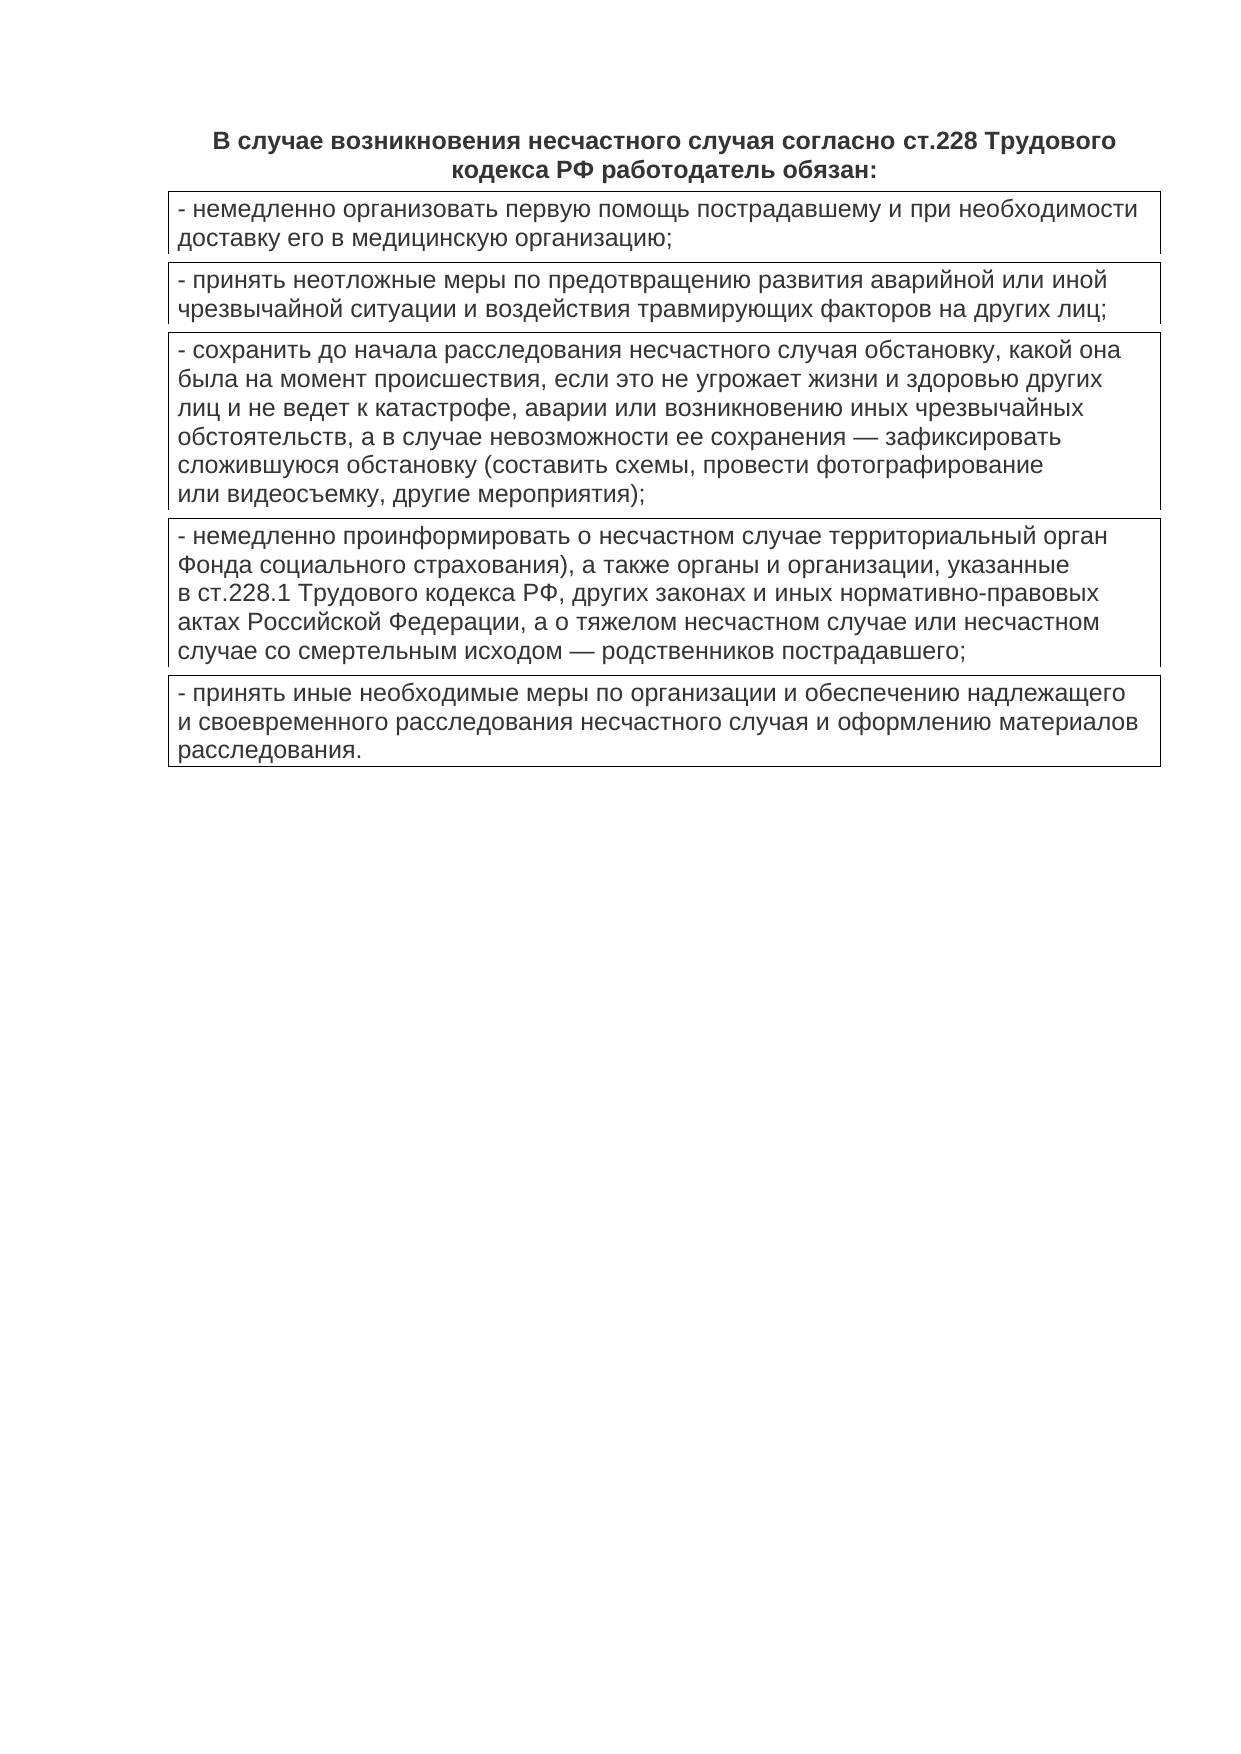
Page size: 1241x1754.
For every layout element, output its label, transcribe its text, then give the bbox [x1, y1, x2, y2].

text - принять иные необходимые меры по организации и обеспечению надлежащего и своевременного расследования несчастного случая и оформлению материалов расследования. [169, 676, 1160, 766]
text - принять неотложные меры по предотвращению развития аварийной или иной чрезвычайной ситуации и воздействия травмирующих факторов на других лиц; [169, 263, 1160, 324]
text В случае возникновения несчастного случая согласно ст.228 Трудового кодекса РФ работодатель обязан: [177, 126, 1152, 183]
text - немедленно проинформировать о несчастном случае территориальный орган Фонда социального страхования), а также органы и организации, указанные в ст.228.1 Трудового кодекса РФ, других законах и иных нормативно-правовых актах Российской Федерации, а о тяжелом несчастном случае или несчастном случае со смертельным исходом — родственников пострадавшего; [169, 519, 1160, 667]
text - сохранить до начала расследования несчастного случая обстановку, какой она была на момент происшествия, если это не угрожает жизни и здоровью других лиц и не ведет к катастрофе, аварии или возникновению иных чрезвычайных обстоятельств, а в случае невозможности ее сохранения — зафиксировать сложившуюся обстановку (составить схемы, провести фотографирование или видеосъемку, другие мероприятия); [169, 333, 1160, 510]
text - немедленно организовать первую помощь пострадавшему и при необходимости доставку его в медицинскую организацию; [169, 192, 1160, 254]
